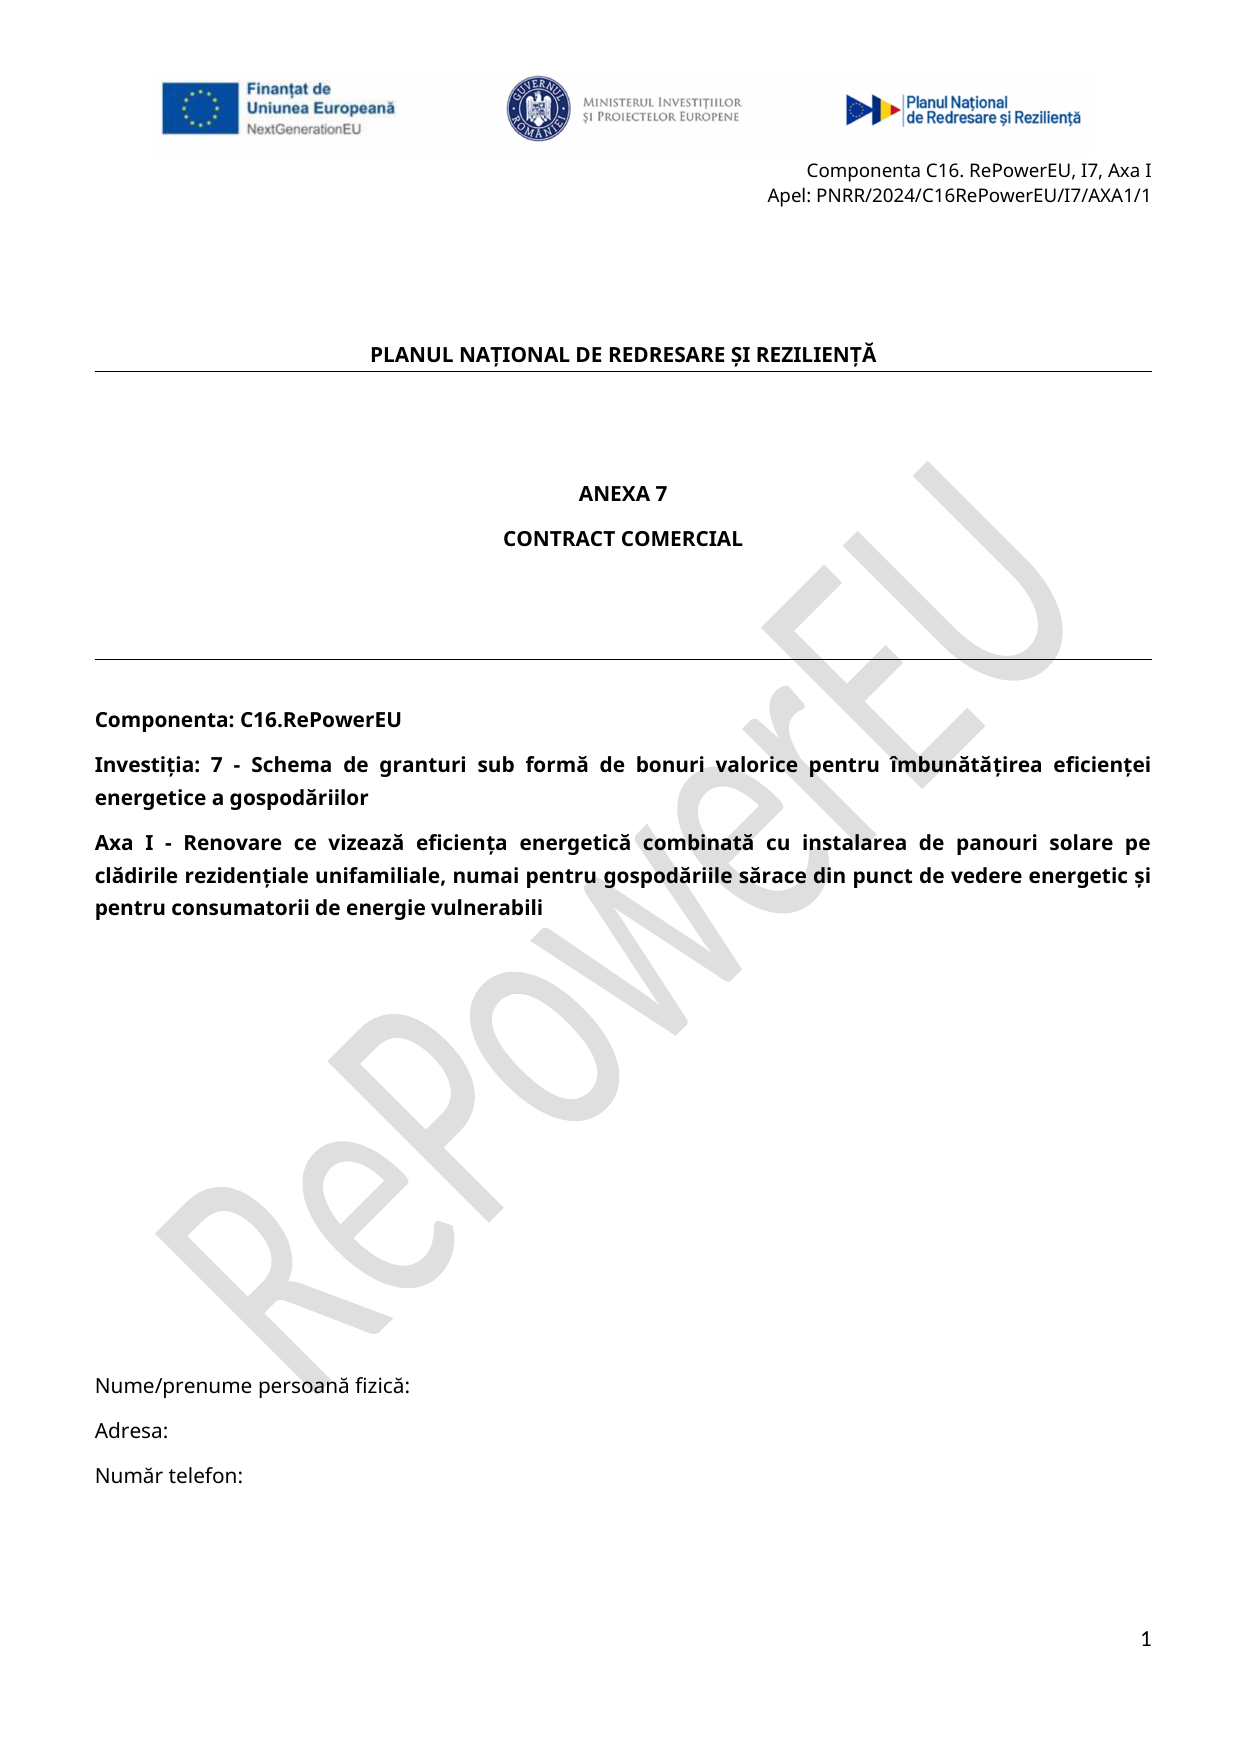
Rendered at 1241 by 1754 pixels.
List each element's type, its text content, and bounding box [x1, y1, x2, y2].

text Axa I - Renovare ce vizează eficiența energetică combinată cu instalarea de panouri solare pe clădirile rezidențiale unifamiliale, numai pentru gospodăriile sărace din punct de vedere energetic și pentru consumatorii de energie vulnerabili [94, 828, 1152, 922]
text Investiţia: 7 - Schema de granturi sub formă de bonuri valorice pentru îmbunătățirea eficienței energetice a gospodăriilor [94, 751, 1152, 812]
text PLANUL NAȚIONAL DE REDRESARE ȘI REZILIENȚĂ [94, 340, 1152, 372]
text Componenta: C16.RePowerEU [94, 704, 1152, 734]
text Adresa: [94, 1416, 1152, 1444]
text ANEXA 7 [94, 479, 1152, 507]
picture [152, 73, 1094, 157]
text CONTRACT COMERCIAL [94, 524, 1152, 552]
text Număr telefon: [94, 1461, 1152, 1489]
text Nume/prenume persoană fizică: [94, 1371, 1152, 1399]
